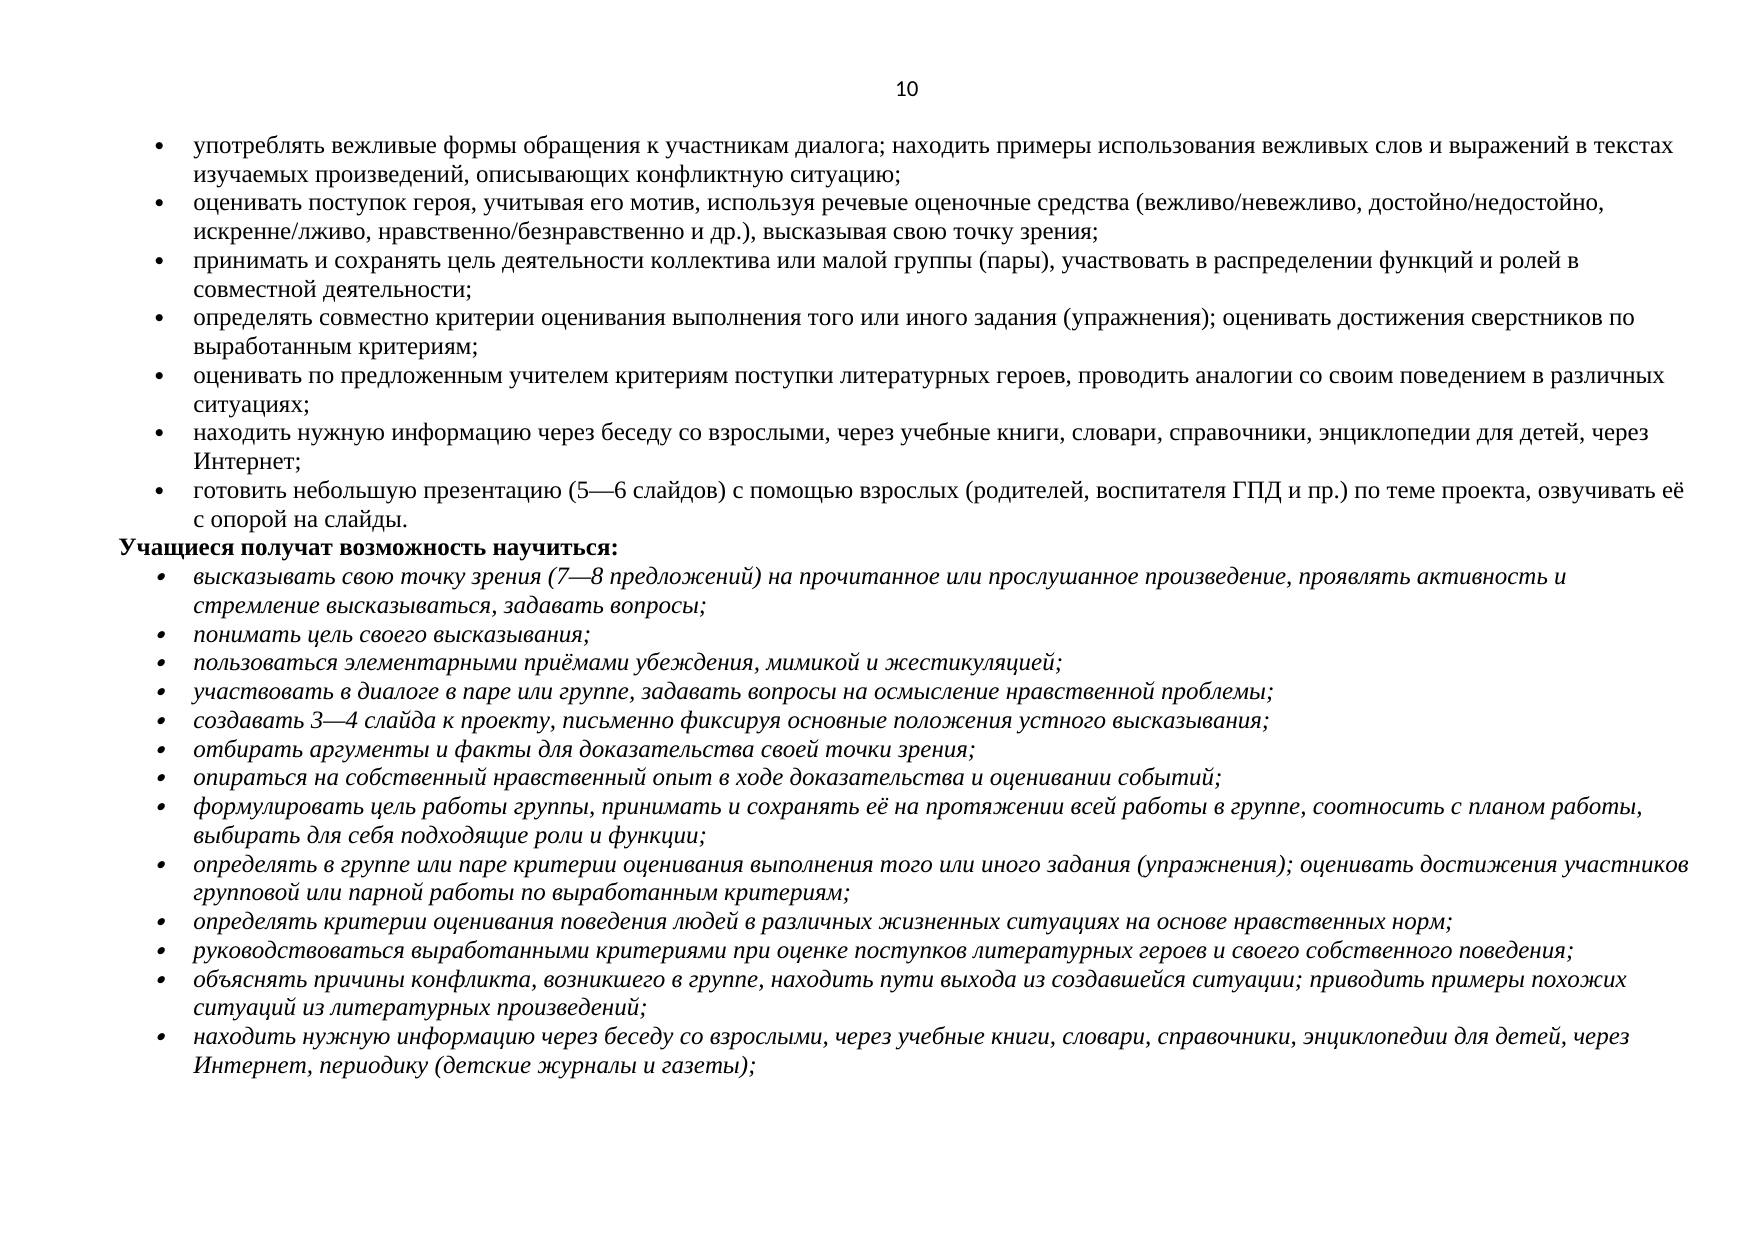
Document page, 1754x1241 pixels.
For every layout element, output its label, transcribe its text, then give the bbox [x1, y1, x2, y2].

list оценивать поступок героя, учитывая его мотив, используя речевые оценочные средства (вежливо/невежливо, достойно/недостойно, искренне/лживо, нравственно/безнравственно и др.), высказывая свою точку зрения; [156, 187, 1695, 245]
list участвовать в диалоге в паре или группе, задавать вопросы на осмысление нравственной проблемы; [156, 676, 1695, 705]
list руководствоваться выработанными критериями при оценке поступков литературных героев и своего собственного поведения; [156, 935, 1695, 964]
list определять совместно критерии оценивания выполнения того или иного задания (упражнения); оценивать достижения сверстников по выработанным критериям; [156, 302, 1695, 360]
list принимать и сохранять цель деятельности коллектива или малой группы (пары), участвовать в распределении функций и ролей в совместной деятельности; [156, 245, 1695, 302]
list отбирать аргументы и факты для доказательства своей точки зрения; [156, 734, 1695, 762]
list пользоваться элементарными приёмами убеждения, мимикой и жестикуляцией; [156, 647, 1695, 676]
list объяснять причины конфликта, возникшего в группе, находить пути выхода из создавшейся ситуации; приводить примеры похожих ситуаций из литературных произведений; [156, 964, 1695, 1021]
list готовить небольшую презентацию (5—6 слайдов) с помощью взрослых (родителей, воспитателя ГПД и пр.) по теме проекта, озвучивать её с опорой на слайды. [156, 475, 1695, 532]
list понимать цель своего высказывания; [156, 619, 1695, 647]
list создавать 3—4 слайда к проекту, письменно фиксируя основные положения устного высказывания; [156, 705, 1695, 734]
list определять критерии оценивания поведения людей в различных жизненных ситуациях на основе нравственных норм; [156, 906, 1695, 935]
list находить нужную информацию через беседу со взрослыми, через учебные книги, словари, справочники, энциклопедии для детей, через Интернет, периодику (детские журналы и газеты); [156, 1021, 1695, 1079]
list высказывать свою точку зрения (7—8 предложений) на прочитанное или прослушанное произведение, проявлять активность и стремление высказываться, задавать вопросы; [156, 561, 1695, 619]
list употреблять вежливые формы обращения к участникам диалога; находить примеры использования вежливых слов и выражений в текстах изучаемых произведений, описывающих конфликтную ситуацию; [156, 130, 1695, 187]
list формулировать цель работы группы, принимать и сохранять её на протяжении всей работы в группе, соотносить с планом работы, выбирать для себя подходящие роли и функции; [156, 791, 1695, 849]
list определять в группе или паре критерии оценивания выполнения того или иного задания (упражнения); оценивать достижения участников групповой или парной работы по выработанным критериям; [156, 849, 1695, 906]
list находить нужную информацию через беседу со взрослыми, через учебные книги, словари, справочники, энциклопедии для детей, через Интернет; [156, 417, 1695, 475]
list оценивать по предложенным учителем критериям поступки литературных героев, проводить аналогии со своим поведением в различных ситуациях; [156, 360, 1695, 417]
text Учащиеся получат возможность научиться: [118, 532, 1695, 561]
list опираться на собственный нравственный опыт в ходе доказательства и оценивании событий; [156, 762, 1695, 791]
